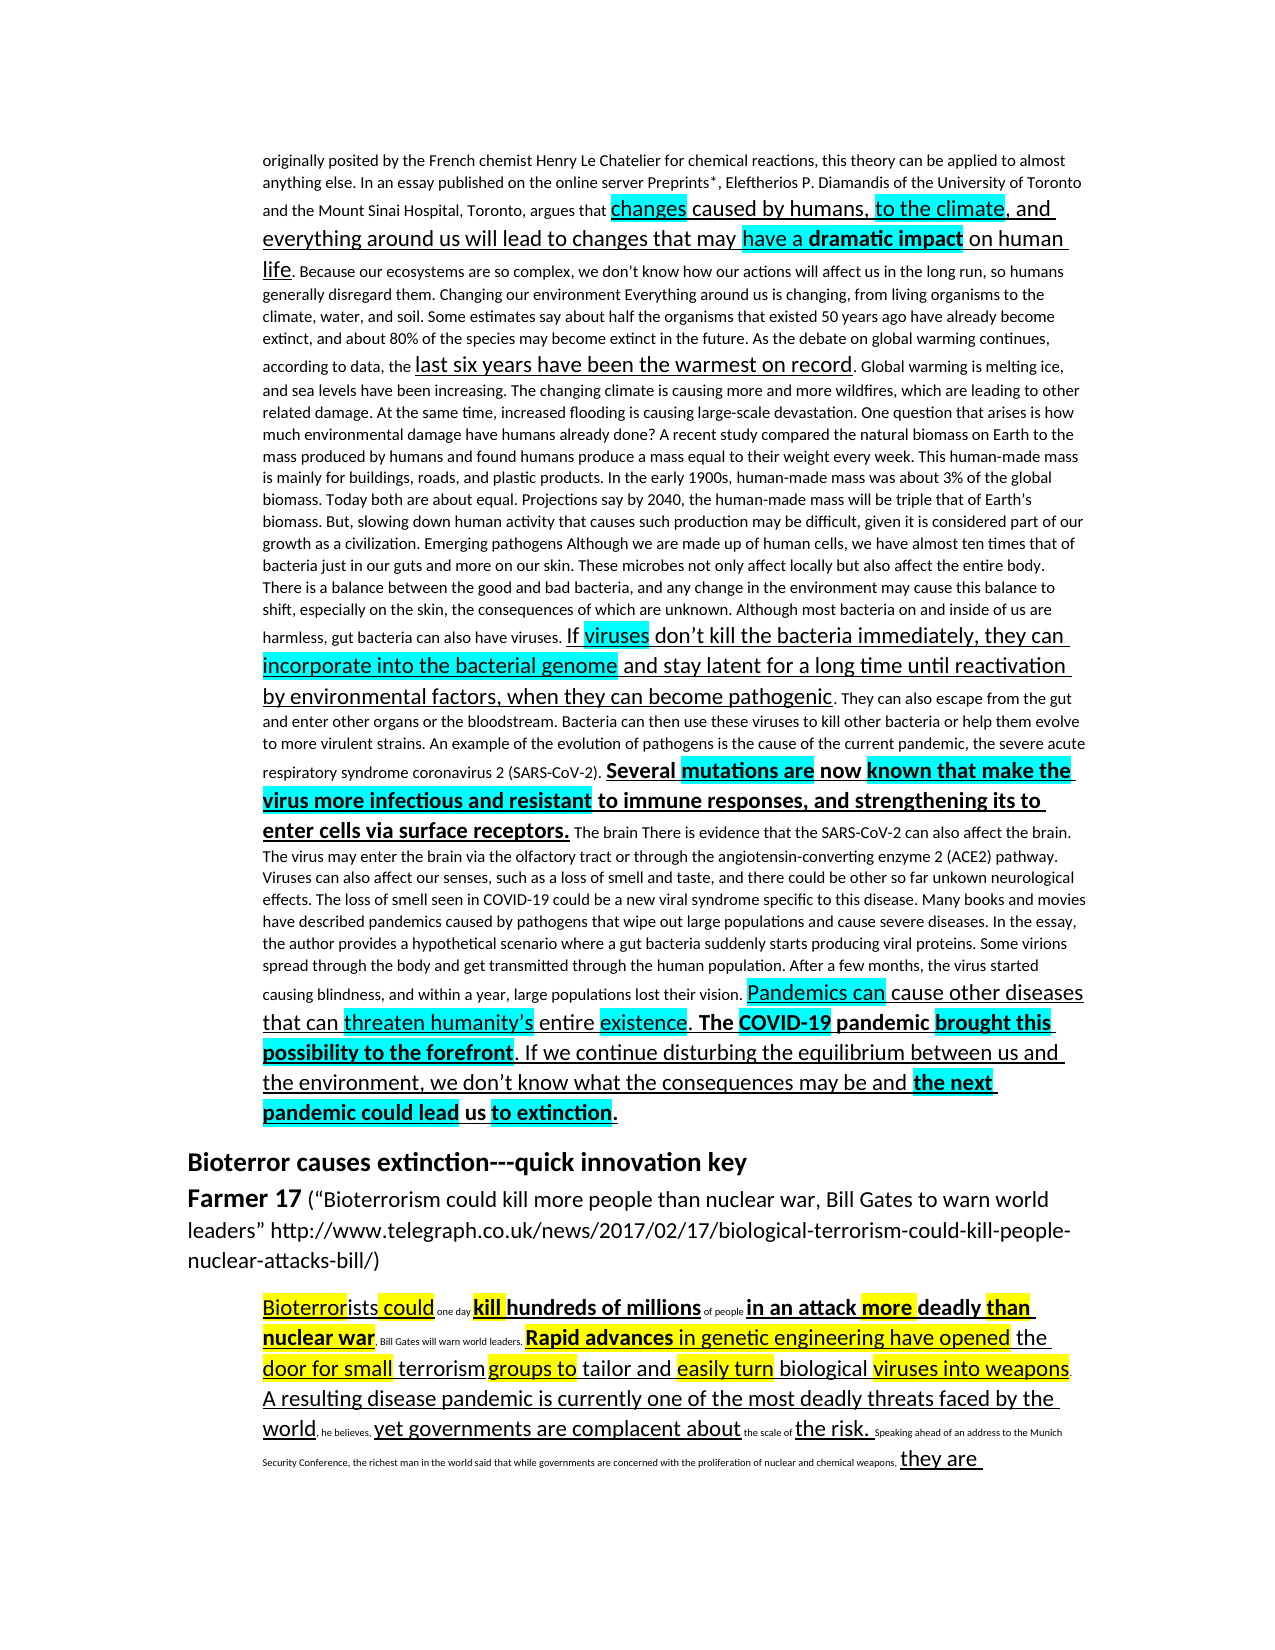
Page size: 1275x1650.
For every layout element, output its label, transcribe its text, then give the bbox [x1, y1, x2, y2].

text Farmer 17 (“Bioterrorism could kill more people than nuclear war, Bill Gates to warn world leaders” http://www.telegraph.co.uk/news/2017/02/17/biological-terrorism-could-kill-people-nuclear-attacks-bill/) [187, 1181, 1087, 1274]
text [262, 1293, 1087, 1472]
subtitle Bioterror causes extinction---quick innovation key [187, 1145, 1087, 1178]
